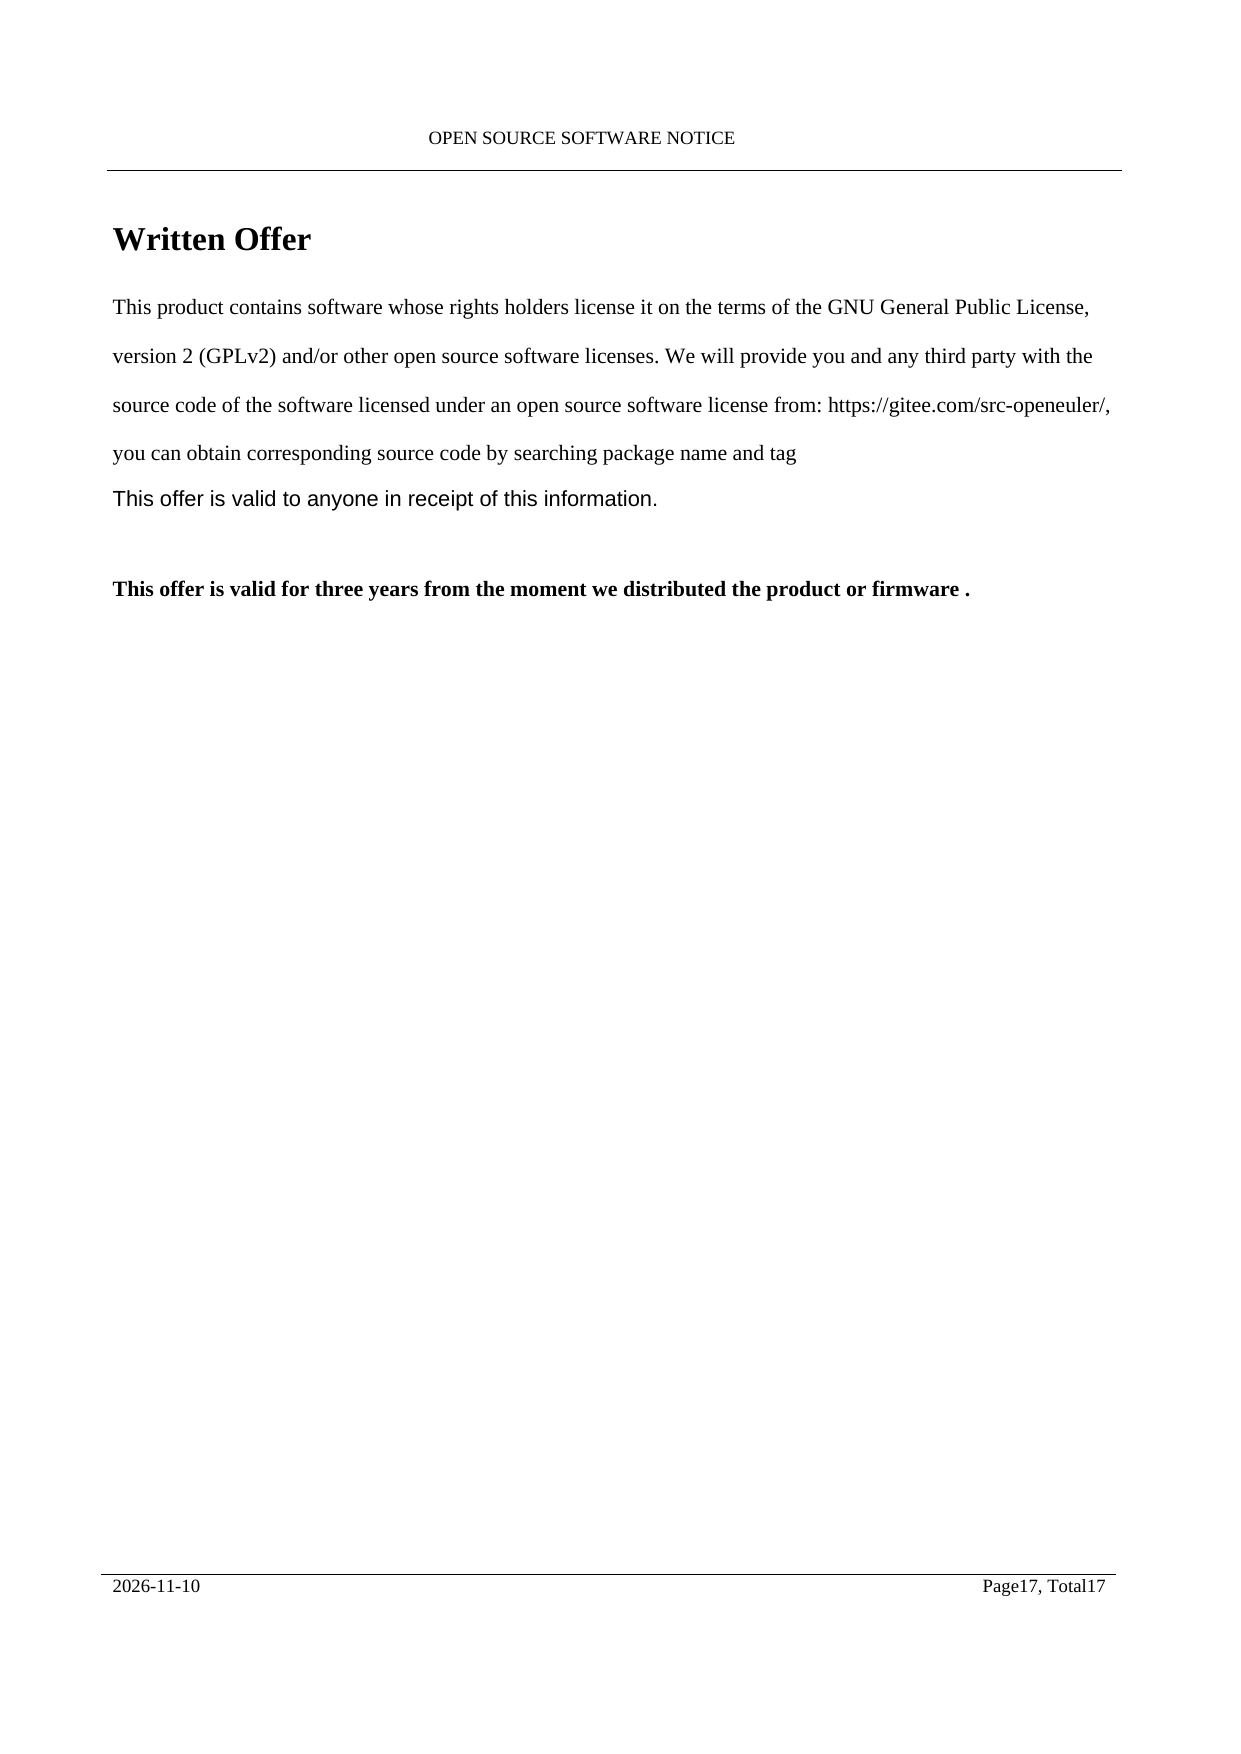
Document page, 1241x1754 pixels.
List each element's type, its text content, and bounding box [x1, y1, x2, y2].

text This product contains software whose rights holders license it on the terms of the GNU General Public License, version 2 (GPLv2) and/or other open source software licenses. We will provide you and any third party with the source code of the software licensed under an open source software license from: https://gitee.com/src-openeuler/, you can obtain corresponding source code by searching package name and tag [112, 291, 1128, 469]
text Written Offer [112, 206, 1128, 271]
text This offer is valid for three years from the moment we distributed the product or firmware . [112, 572, 1128, 604]
text This offer is valid to anyone in receipt of this information. [112, 482, 1128, 514]
